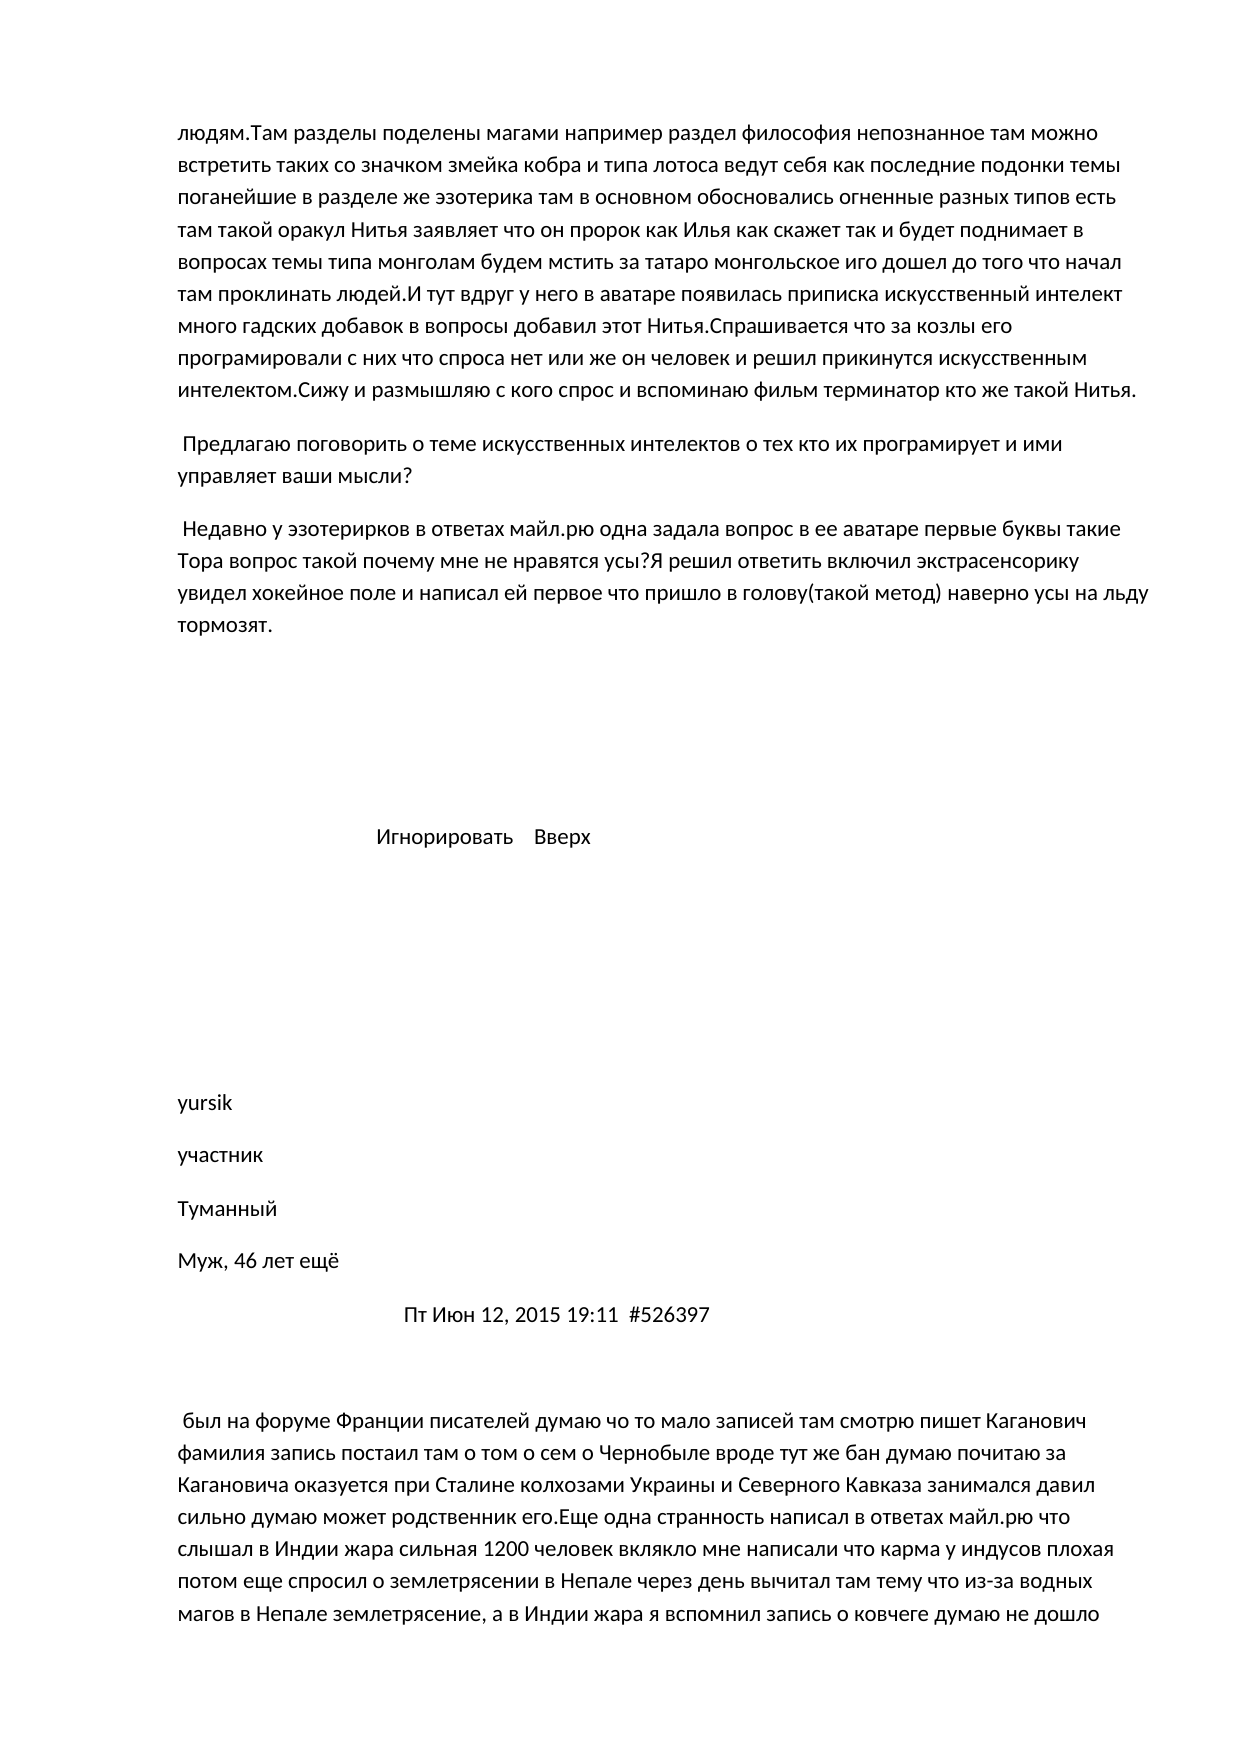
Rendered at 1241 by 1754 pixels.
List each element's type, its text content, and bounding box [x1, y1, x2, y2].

text Муж, 46 лет ещё [177, 1247, 1152, 1275]
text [177, 118, 1152, 404]
text участник [177, 1141, 1152, 1169]
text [177, 1406, 1152, 1627]
text Недавно у эзотерирков в ответах майл.рю одна задала вопрос в ее аватаре первые буквы такие Тора вопрос такой почему мне не нравятся усы?Я решил ответить включил экстрасенсорику увидел хокейное поле и написал ей первое что пришло в голову(такой метод) наверно усы на льду тормозят. [177, 514, 1152, 638]
text Туманный [177, 1194, 1152, 1222]
text Предлагаю поговорить о теме искусственных интелектов о тех кто их програмирует и ими управляет ваши мысли? [177, 429, 1152, 489]
text Игнорировать Вверх [177, 822, 1152, 851]
text yursik [177, 1088, 1152, 1116]
text Пт Июн 12, 2015 19:11 #526397 [177, 1300, 1152, 1328]
